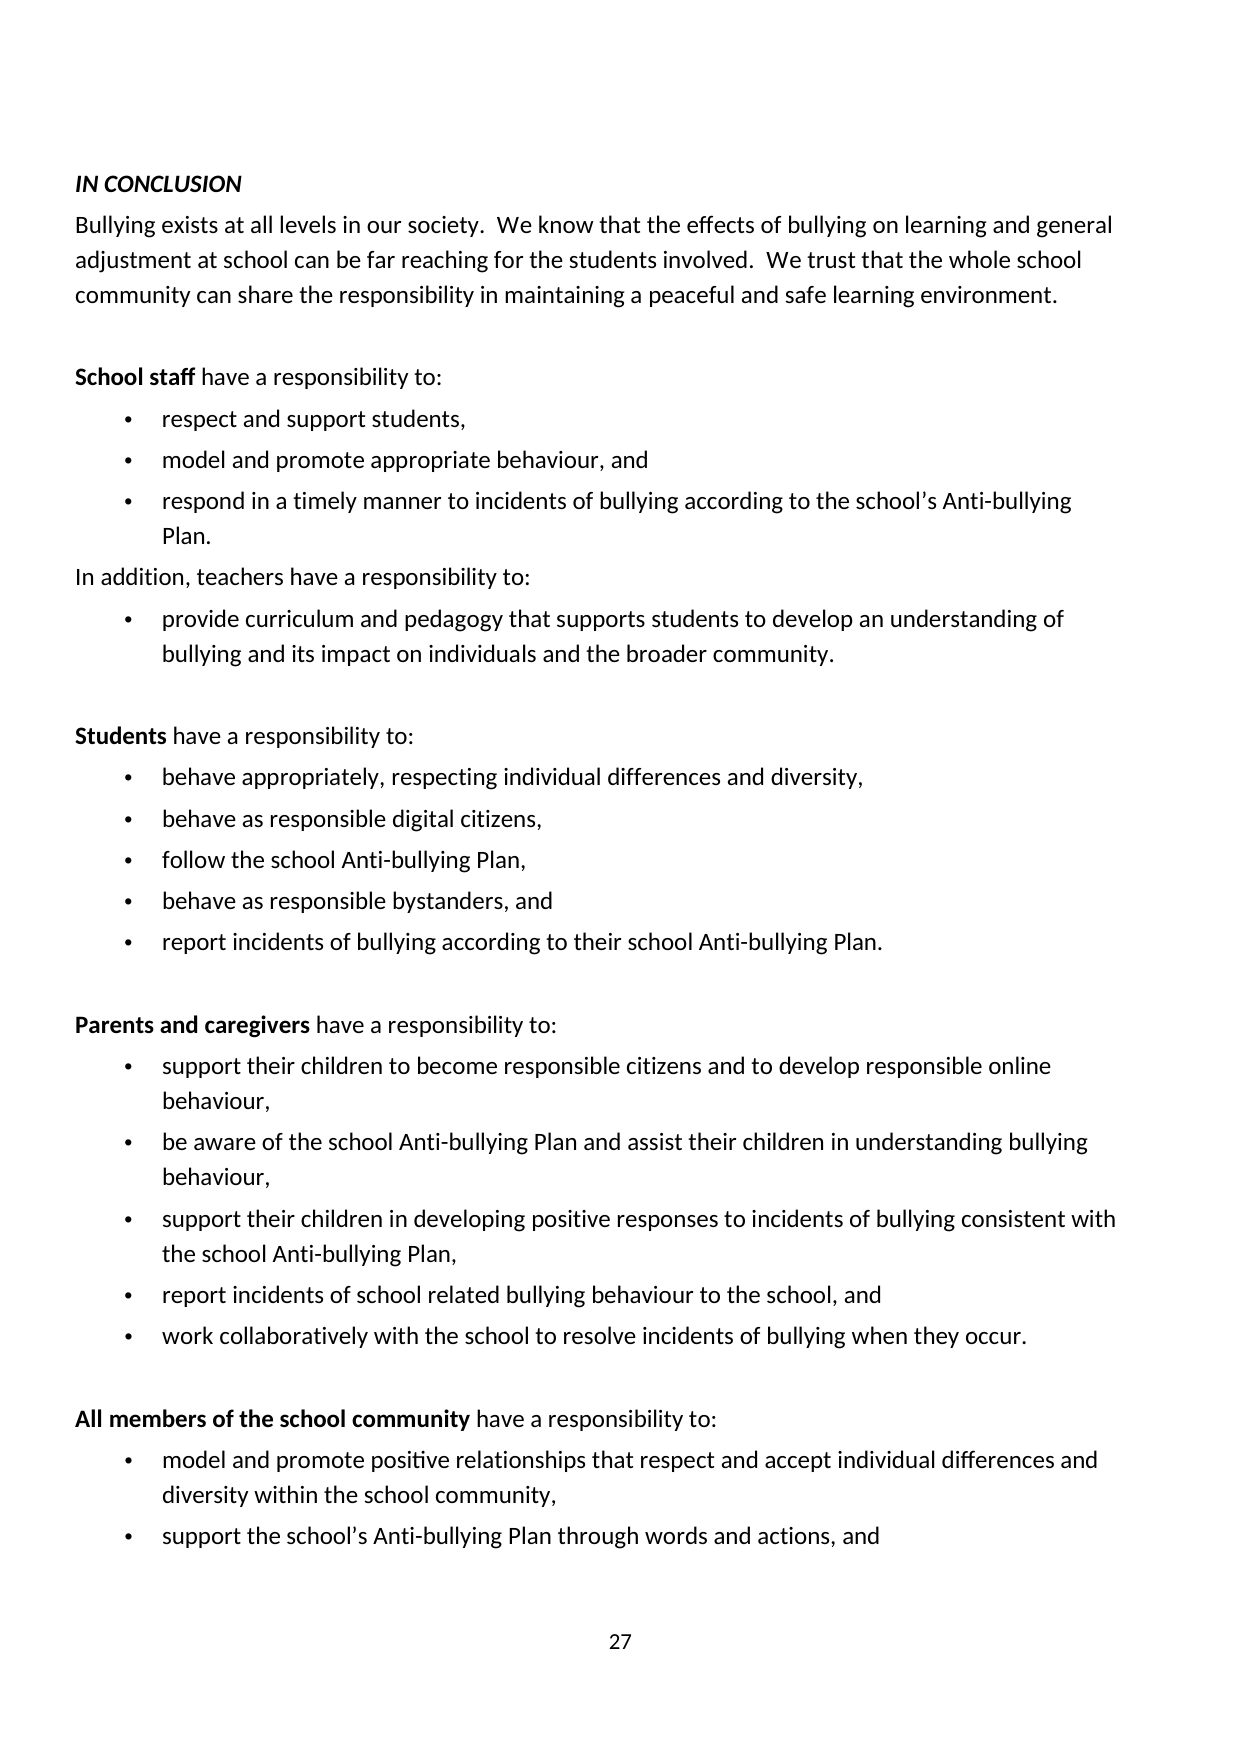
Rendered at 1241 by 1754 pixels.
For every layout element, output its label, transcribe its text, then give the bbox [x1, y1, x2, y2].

list support the school’s Anti-bullying Plan through words and actions, and [124, 1520, 1165, 1551]
list report incidents of bullying according to their school Anti-bullying Plan. [124, 927, 1165, 957]
text Bullying exists at all levels in our society. We know that the effects of bullying on learning and general adjustment at school can be far reaching for the students involved. We trust that the whole school community can share the responsibility in maintaining a peaceful and safe learning environment. [75, 209, 1165, 309]
text IN CONCLUSION [75, 168, 1165, 198]
list be aware of the school Anti-bullying Plan and assist their children in understanding bullying behaviour, [124, 1127, 1145, 1192]
text In addition, teachers have a responsibility to: [75, 562, 1165, 592]
list model and promote appropriate behaviour, and [124, 444, 1165, 474]
list support their children to become responsible citizens and to develop responsible online behaviour, [124, 1050, 1106, 1116]
text School staff have a responsibility to: [75, 362, 1165, 392]
list respond in a timely manner to incidents of bullying according to the school’s Anti-bullying Plan. [124, 485, 1122, 551]
list model and promote positive relationships that respect and accept individual differences and diversity within the school community, [124, 1444, 1151, 1509]
list report incidents of school related bullying behaviour to the school, and [124, 1279, 1165, 1309]
list behave as responsible digital citizens, [124, 803, 1165, 833]
text All members of the school community have a responsibility to: [75, 1403, 1165, 1433]
list behave appropriately, respecting individual differences and diversity, [124, 762, 1165, 792]
text Parents and caregivers have a responsibility to: [75, 1009, 1165, 1039]
list work collaboratively with the school to resolve incidents of bullying when they occur. [124, 1320, 1165, 1351]
text Students have a responsibility to: [75, 720, 1165, 751]
list follow the school Anti-bullying Plan, [124, 844, 1165, 874]
list support their children in developing positive responses to incidents of bullying consistent with the school Anti-bullying Plan, [124, 1203, 1117, 1268]
list behave as responsible bystanders, and [124, 885, 1165, 916]
list respect and support students, [124, 403, 1165, 433]
list provide curriculum and pedagogy that supports students to develop an understanding of bullying and its impact on individuals and the broader community. [124, 603, 1116, 668]
